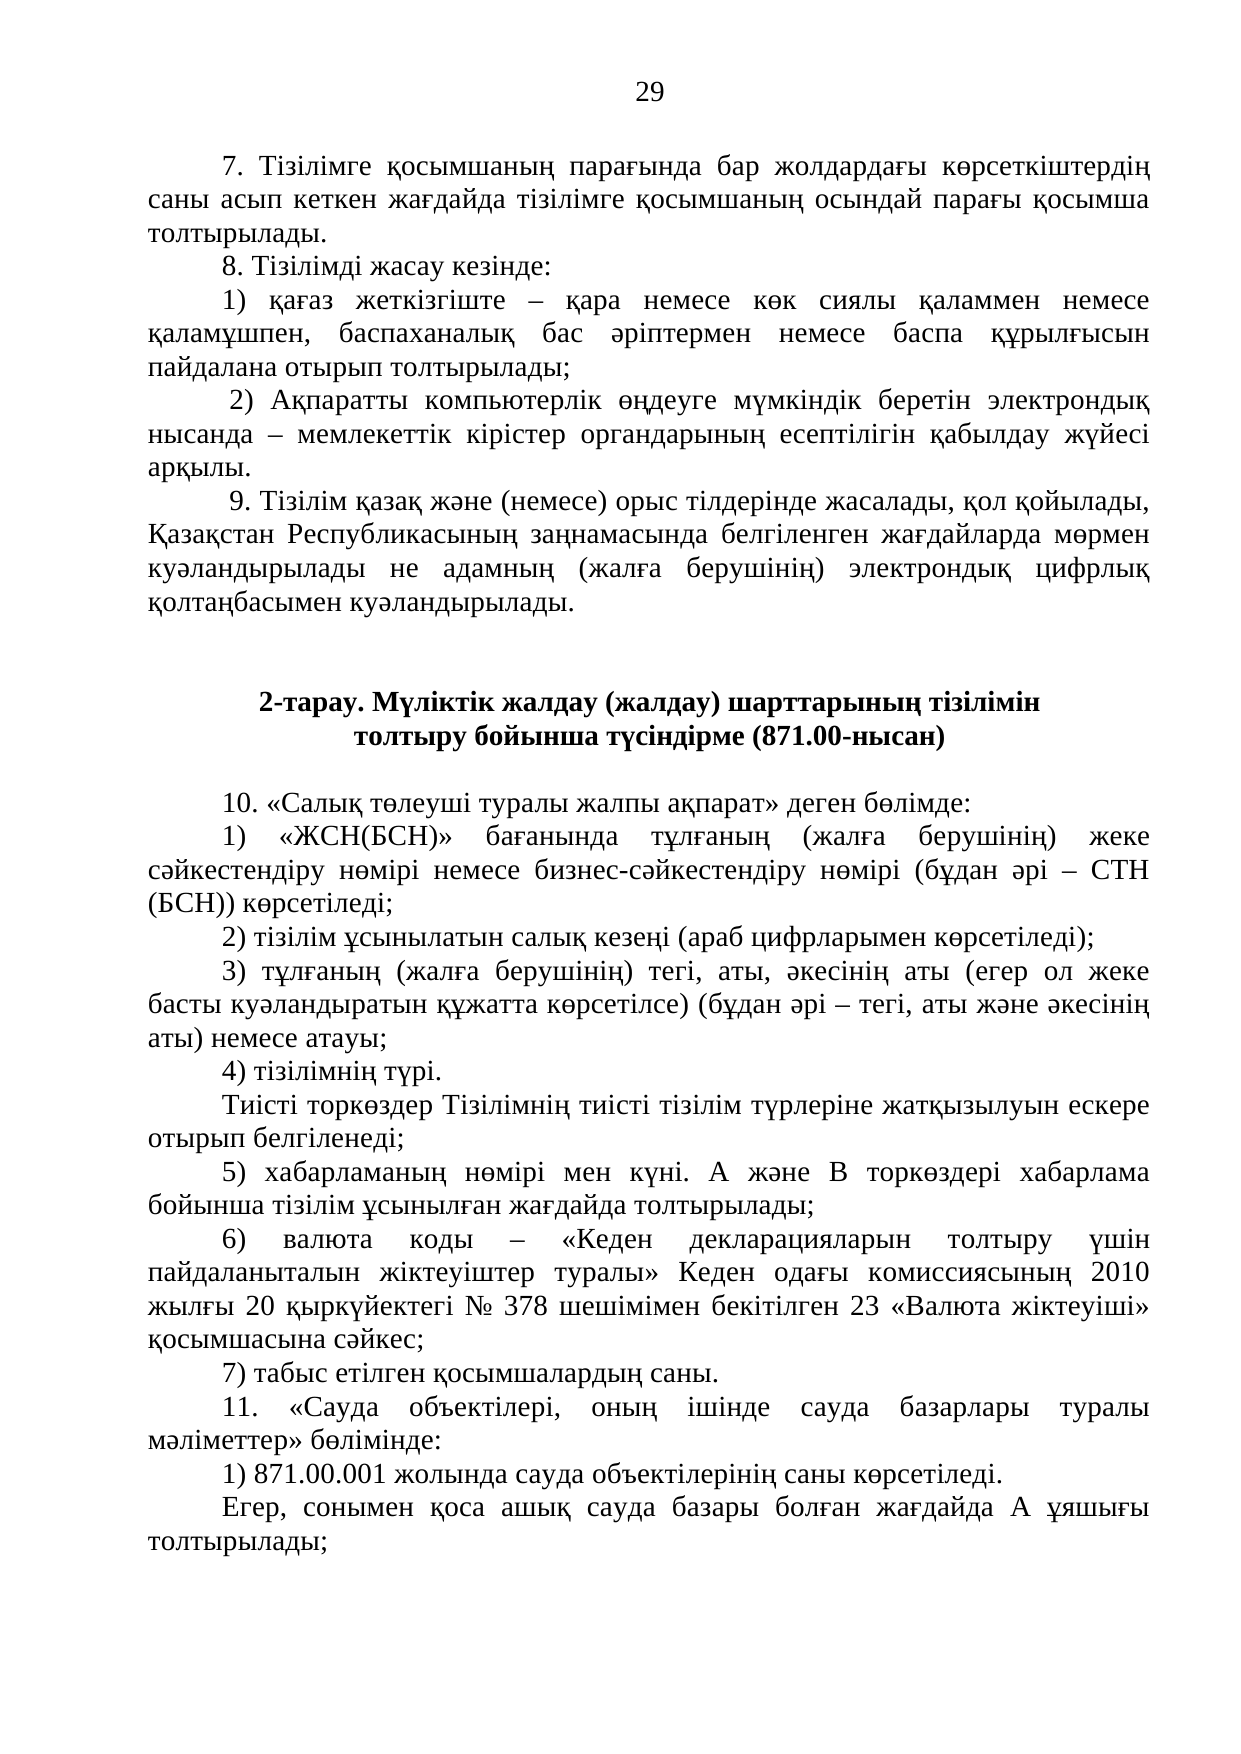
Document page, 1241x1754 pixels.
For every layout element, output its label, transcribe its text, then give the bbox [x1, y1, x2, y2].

text 2-тарау. Мүліктік жалдау (жалдау) шарттарының тізілімін толтыру бойынша түсіндірме (871.00-нысан) [148, 684, 1152, 751]
text 1) «ЖСН(БСН)» бағанында тұлғаның (жалға берушінің) жеке сәйкестендіру нөмірі немесе бизнес-сәйкестендіру нөмірі (бұдан әрі – СТН (БСН)) көрсетіледі; [148, 818, 1152, 919]
text 10. «Салық төлеуші туралы жалпы ақпарат» деген бөлімде: [148, 785, 1152, 818]
text 6) валюта коды – «Кеден декларацияларын толтыру үшін пайдаланыталын жіктеуіштер туралы» Кеден одағы комиссиясының 2010 жылғы 20 қыркүйектегі № 378 шешімімен бекітілген 23 «Валюта жіктеуіші» қосымшасына сәйкес; [148, 1221, 1152, 1355]
text 7) табыс етілген қосымшалардың саны. [148, 1355, 1152, 1389]
text 11. «Сауда объектілері, оның ішінде сауда базарлары туралы мәліметтер» бөлімінде: [148, 1389, 1152, 1456]
text 2) Ақпаратты компьютерлік өңдеуге мүмкіндік беретін электрондық нысанда – мемлекеттік кірістер органдарының есептілігін қабылдау жүйесі арқылы. [148, 382, 1152, 483]
text 8. Тізілімді жасау кезінде: [148, 248, 1152, 282]
text 2) тізілім ұсынылатын салық кезеңі (араб цифрларымен көрсетіледі); [148, 919, 1152, 953]
text Тиісті торкөздер Тізілімнің тиісті тізілім түрлеріне жатқызылуын ескере отырып белгіленеді; [148, 1087, 1152, 1154]
text Егер, сонымен қоса ашық сауда базары болған жағдайда А ұяшығы толтырылады; [148, 1489, 1152, 1556]
text 4) тізілімнің түрі. [148, 1053, 1152, 1087]
text 7. Тізілімге қосымшаның парағында бар жолдардағы көрсеткіштердің саны асып кеткен жағдайда тізілімге қосымшаның осындай парағы қосымша толтырылады. [148, 148, 1152, 248]
text 1) қағаз жеткізгіште – қара немесе көк сиялы қаламмен немесе қаламұшпен, баспаханалық бас әріптермен немесе баспа құрылғысын пайдалана отырып толтырылады; [148, 282, 1152, 382]
text 3) тұлғаның (жалға берушінің) тегі, аты, әкесінің аты (егер ол жеке басты куәландыратын құжатта көрсетілсе) (бұдан әрі – тегі, аты және әкесінің аты) немесе атауы; [148, 953, 1152, 1053]
text 1) 871.00.001 жолында сауда объектілерінің саны көрсетіледі. [148, 1456, 1152, 1489]
text 5) хабарламаның нөмірі мен күні. А және В торкөздері хабарлама бойынша тізілім ұсынылған жағдайда толтырылады; [148, 1154, 1152, 1221]
text 9. Тізілім қазақ және (немесе) орыс тілдерінде жасалады, қол қойылады, Қазақстан Республикасының заңнамасында белгіленген жағдайларда мөрмен куәландырылады не адамның (жалға берушінің) электрондық цифрлық қолтаңбасымен куәландырылады. [148, 483, 1152, 617]
